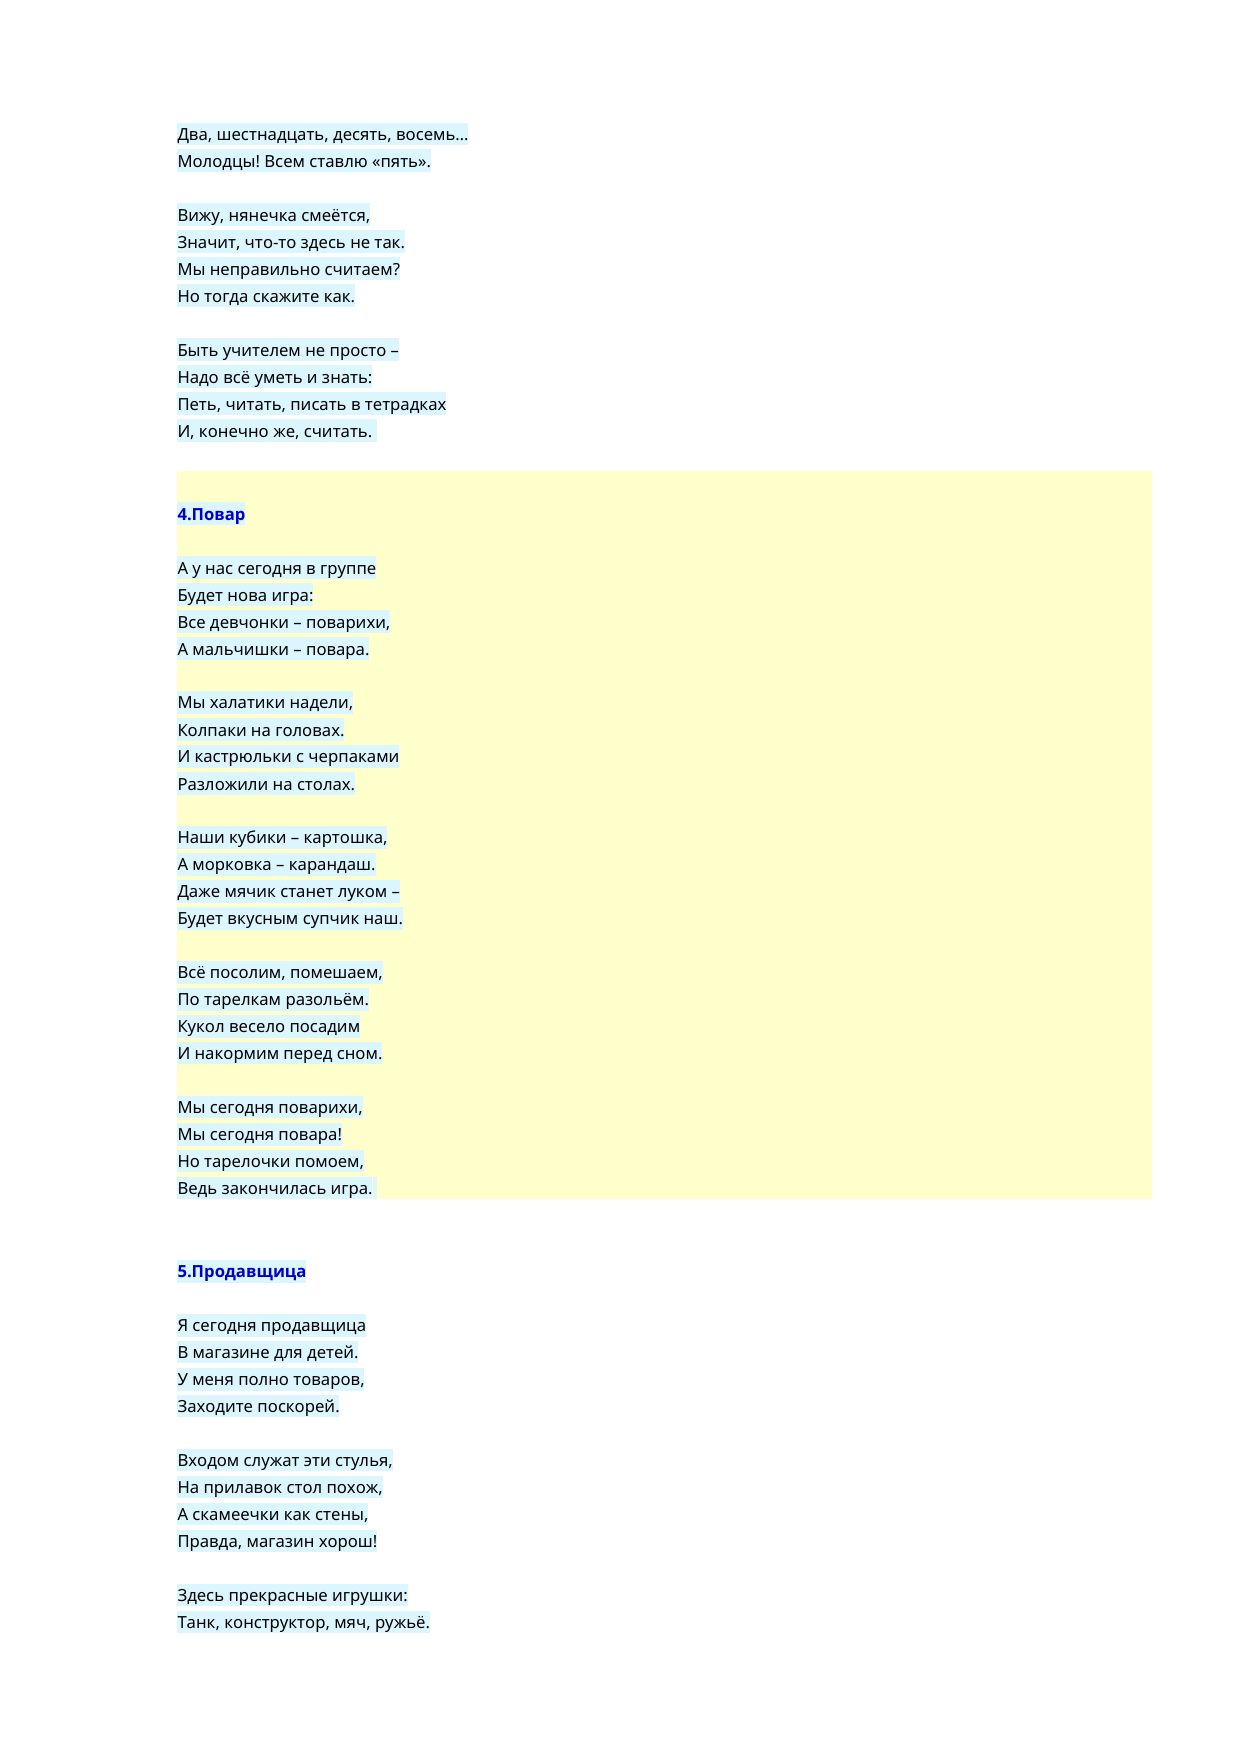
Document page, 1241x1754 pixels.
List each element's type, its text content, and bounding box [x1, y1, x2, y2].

text 4.Повар А у нас сегодня в группе Будет нова игра: Все девчонки – поварихи, А мальчишки – повара. Мы халатики надели, Колпаки на головах. И кастрюльки с черпаками Разложили на столах. Наши кубики – картошка, А морковка – карандаш. Даже мячик станет луком – Будет вкусным супчик наш. Всё посолим, помешаем, По тарелкам разольём. Кукол весело посадим И накормим перед сном. Мы сегодня поварихи, Мы сегодня повара! Но тарелочки помоем, Ведь закончилась игра. [177, 471, 1152, 1199]
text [177, 118, 1152, 442]
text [177, 1229, 1152, 1633]
